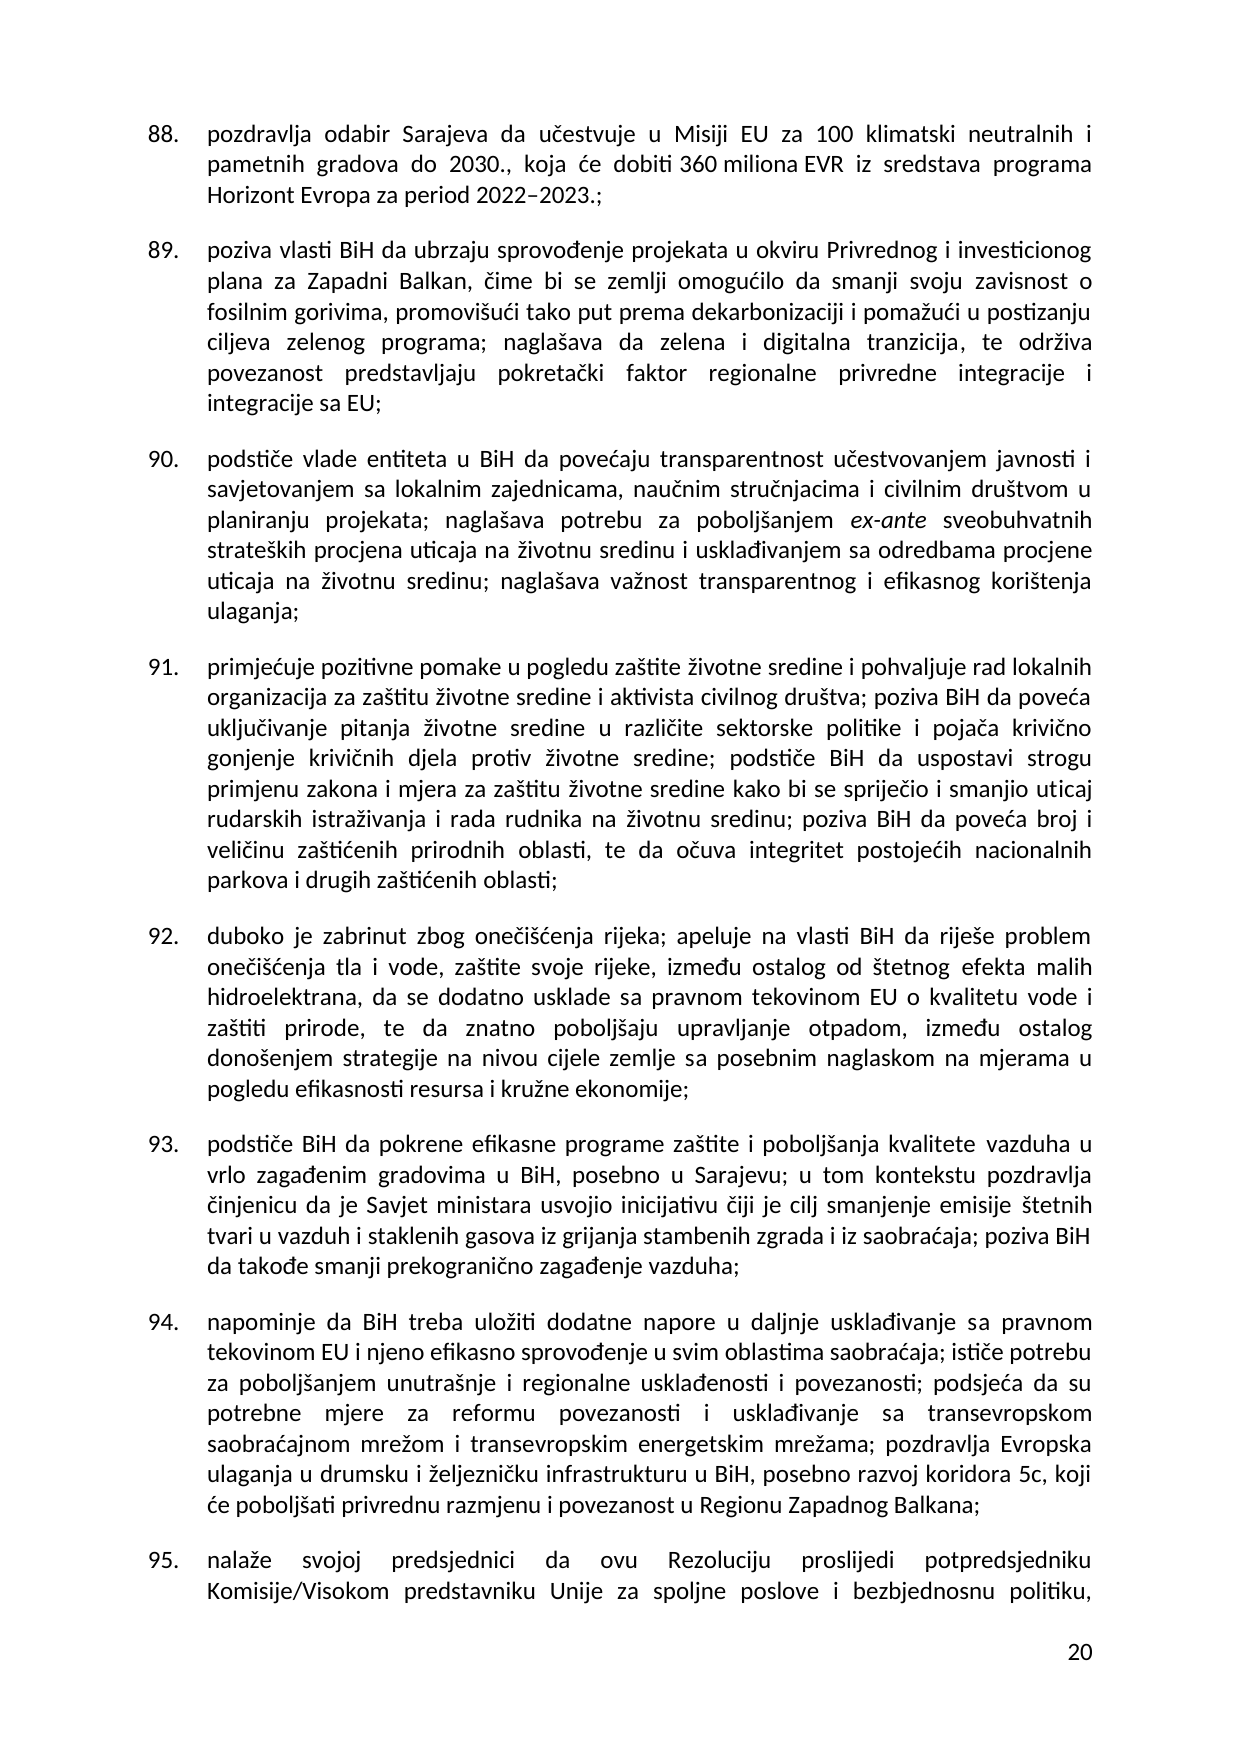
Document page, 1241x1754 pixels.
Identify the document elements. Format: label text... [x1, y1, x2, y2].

text 92. duboko je zabrinut zbog onečišćenja rijeka; apeluje na vlasti BiH da riješe problem onečišćenja tla i vode, zaštite svoje rijeke, između ostalog od štetnog efekta malih hidroelektrana, da se dodatno usklade sa pravnom tekovinom EU o kvalitetu vode i zaštiti prirode, te da znatno poboljšaju upravljanje otpadom, između ostalog donošenjem strategije na nivou cijele zemlje sa posebnim naglaskom na mjerama u pogledu efikasnosti resursa i kružne ekonomije; [148, 920, 1092, 1103]
text 91. primjećuje pozitivne pomake u pogledu zaštite životne sredine i pohvaljuje rad lokalnih organizacija za zaštitu životne sredine i aktivista civilnog društva; poziva BiH da poveća uključivanje pitanja životne sredine u različite sektorske politike i pojača krivično gonjenje krivičnih djela protiv životne sredine; podstiče BiH da uspostavi strogu primjenu zakona i mjera za zaštitu životne sredine kako bi se spriječio i smanjio uticaj rudarskih istraživanja i rada rudnika na životnu sredinu; poziva BiH da poveća broj i veličinu zaštićenih prirodnih oblasti, te da očuva integritet postojećih nacionalnih parkova i drugih zaštićenih oblasti; [148, 651, 1092, 895]
text 93. podstiče BiH da pokrene efikasne programe zaštite i poboljšanja kvalitete vazduha u vrlo zagađenim gradovima u BiH, posebno u Sarajevu; u tom kontekstu pozdravlja činjenicu da je Savjet ministara usvojio inicijativu čiji je cilj smanjenje emisije štetnih tvari u vazduh i staklenih gasova iz grijanja stambenih zgrada i iz saobraćaja; poziva BiH da takođe smanji prekogranično zagađenje vazduha; [148, 1128, 1092, 1281]
text 90. podstiče vlade entiteta u BiH da povećaju transparentnost učestvovanjem javnosti i savjetovanjem sa lokalnim zajednicama, naučnim stručnjacima i civilnim društvom u planiranju projekata; naglašava potrebu za poboljšanjem ex-ante sveobuhvatnih strateških procjena uticaja na životnu sredinu i usklađivanjem sa odredbama procjene uticaja na životnu sredinu; naglašava važnost transparentnog i efikasnog korištenja ulaganja; [148, 443, 1092, 626]
text 88. pozdravlja odabir Sarajeva da učestvuje u Misiji EU za 100 klimatski neutralnih i pametnih gradova do 2030., koja će dobiti 360 miliona EVR iz sredstava programa Horizont Evropa za period 2022–2023.; [148, 118, 1092, 210]
text 94. napominje da BiH treba uložiti dodatne napore u daljnje usklađivanje sa pravnom tekovinom EU i njeno efikasno sprovođenje u svim oblastima saobraćaja; ističe potrebu za poboljšanjem unutrašnje i regionalne usklađenosti i povezanosti; podsjeća da su potrebne mjere za reformu povezanosti i usklađivanje sa transevropskom saobraćajnom mrežom i transevropskim energetskim mrežama; pozdravlja Evropska ulaganja u drumsku i željezničku infrastrukturu u BiH, posebno razvoj koridora 5c, koji će poboljšati privrednu razmjenu i povezanost u Regionu Zapadnog Balkana; [148, 1306, 1092, 1519]
text 89. poziva vlasti BiH da ubrzaju sprovođenje projekata u okviru Privrednog i investicionog plana za Zapadni Balkan, čime bi se zemlji omogućilo da smanji svoju zavisnost o fosilnim gorivima, promovišući tako put prema dekarbonizaciji i pomažući u postizanju ciljeva zelenog programa; naglašava da zelena i digitalna tranzicija, te održiva povezanost predstavljaju pokretački faktor regionalne privredne integracije i integracije sa EU; [148, 235, 1092, 418]
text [148, 1544, 1092, 1606]
